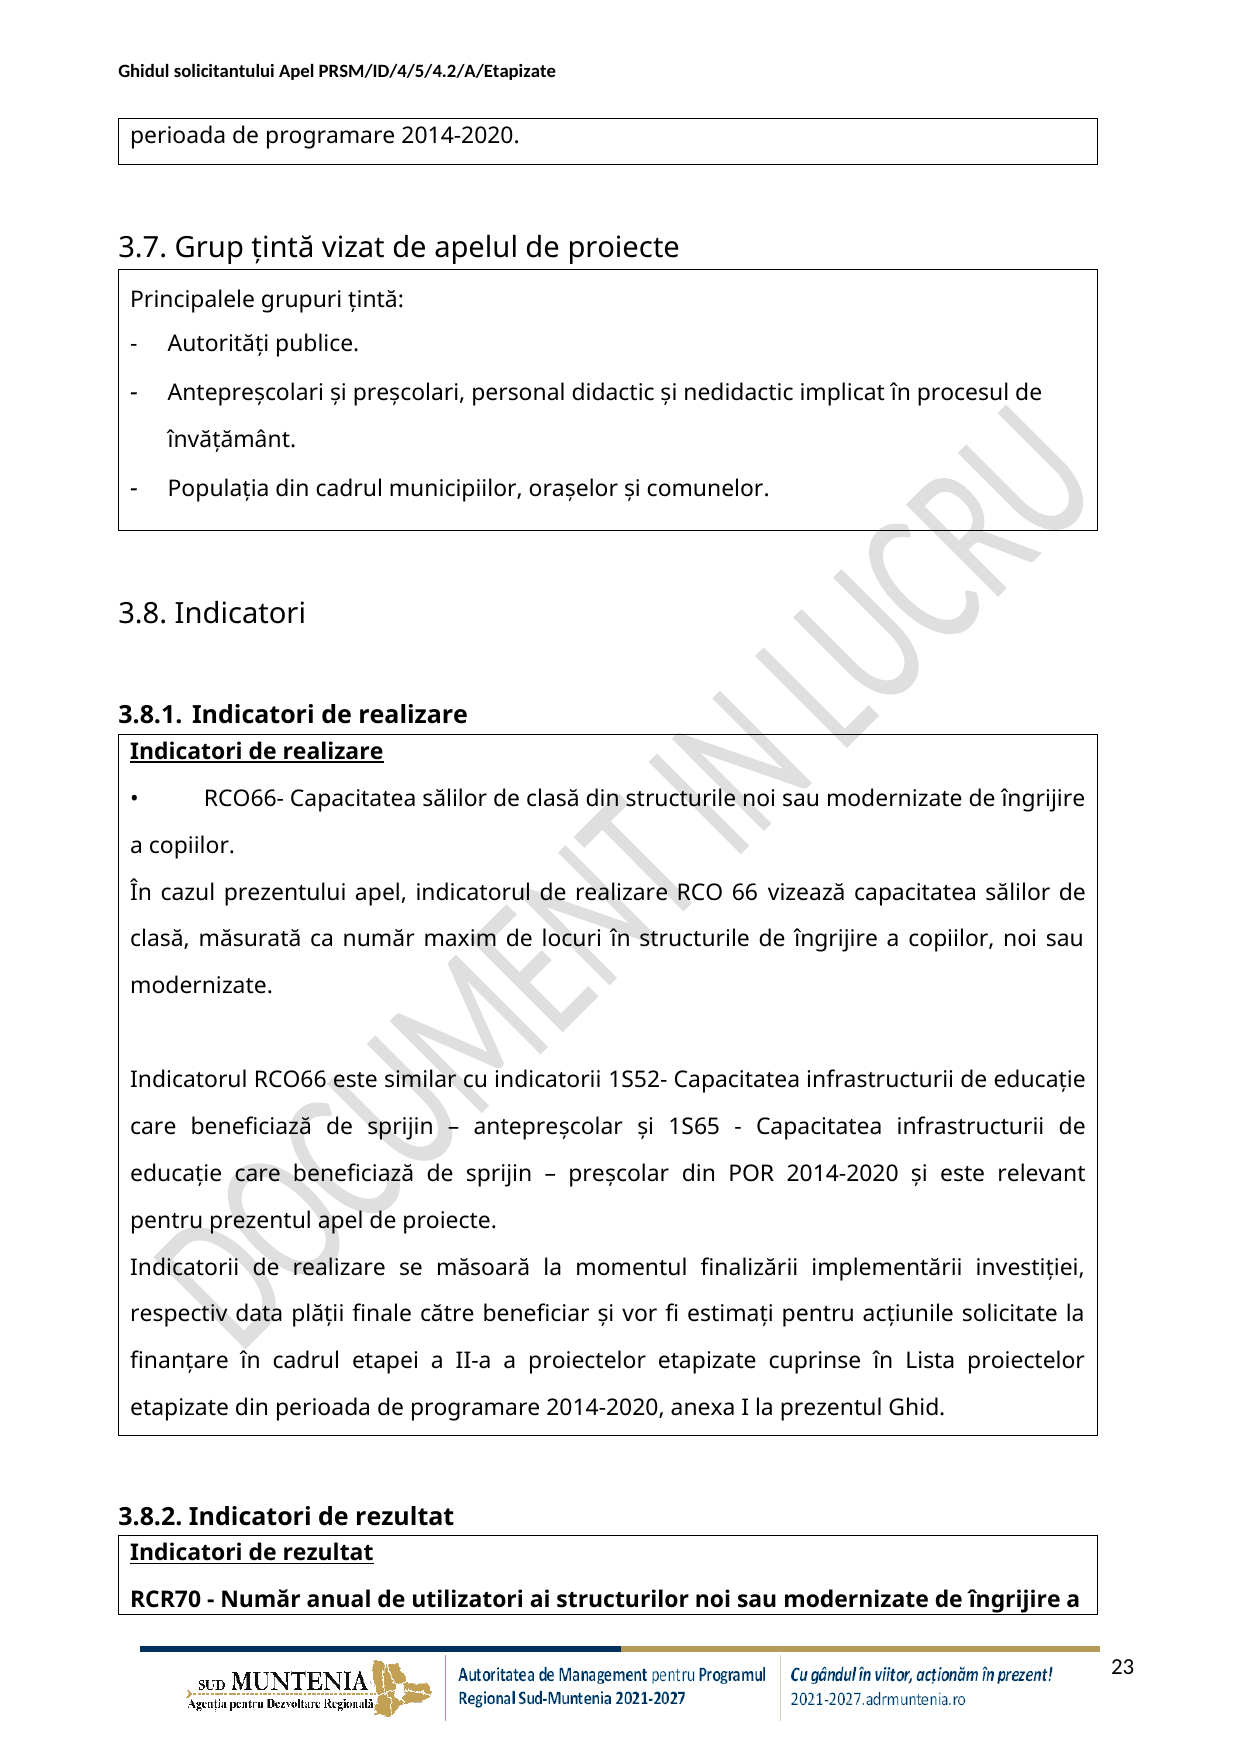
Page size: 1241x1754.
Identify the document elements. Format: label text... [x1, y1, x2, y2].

subtitle 3.8.2. Indicatori de rezultat [118, 1498, 1134, 1532]
subtitle 3.8. Indicatori [118, 592, 1134, 632]
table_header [119, 1536, 1097, 1614]
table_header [119, 119, 1097, 163]
table_header Indicatori de realizare • RCO66- Capacitatea sălilor de clasă din structurile noi sau modernizate de îngrijire a copiilor. În cazul prezentului apel, indicatorul de realizare RCO 66 vizează capacitatea sălilor de clasă, măsurată ca număr maxim de locuri în structurile de îngrijire a copiilor, noi sau modernizate. Indicatorul RCO66 este similar cu indicatorii 1S52- Capacitatea infrastructurii de educație care beneficiază de sprijin – antepreşcolar şi 1S65 - Capacitatea infrastructurii de educație care beneficiază de sprijin – preşcolar din POR 2014-2020 și este relevant pentru prezentul apel de proiecte. Indicatorii de realizare se măsoară la momentul finalizării implementării investiției, respectiv data plății finale către beneficiar și vor fi estimați pentru acțiunile solicitate la finanțare în cadrul etapei a II-a a proiectelor etapizate cuprinse în Lista proiectelor etapizate din perioada de programare 2014-2020, anexa I la prezentul Ghid. [119, 735, 1097, 1435]
subtitle 3.7. Grup țintă vizat de apelul de proiecte [118, 226, 1134, 266]
table_header Principalele grupuri țintă: Autorități publice. Antepreșcolari și preșcolari, personal didactic și nedidactic implicat în procesul de învățământ. Populația din cadrul municipiilor, orașelor și comunelor. [119, 270, 1097, 529]
picture [140, 1646, 1100, 1721]
subtitle 3.8.1. Indicatori de realizare [118, 697, 1134, 731]
